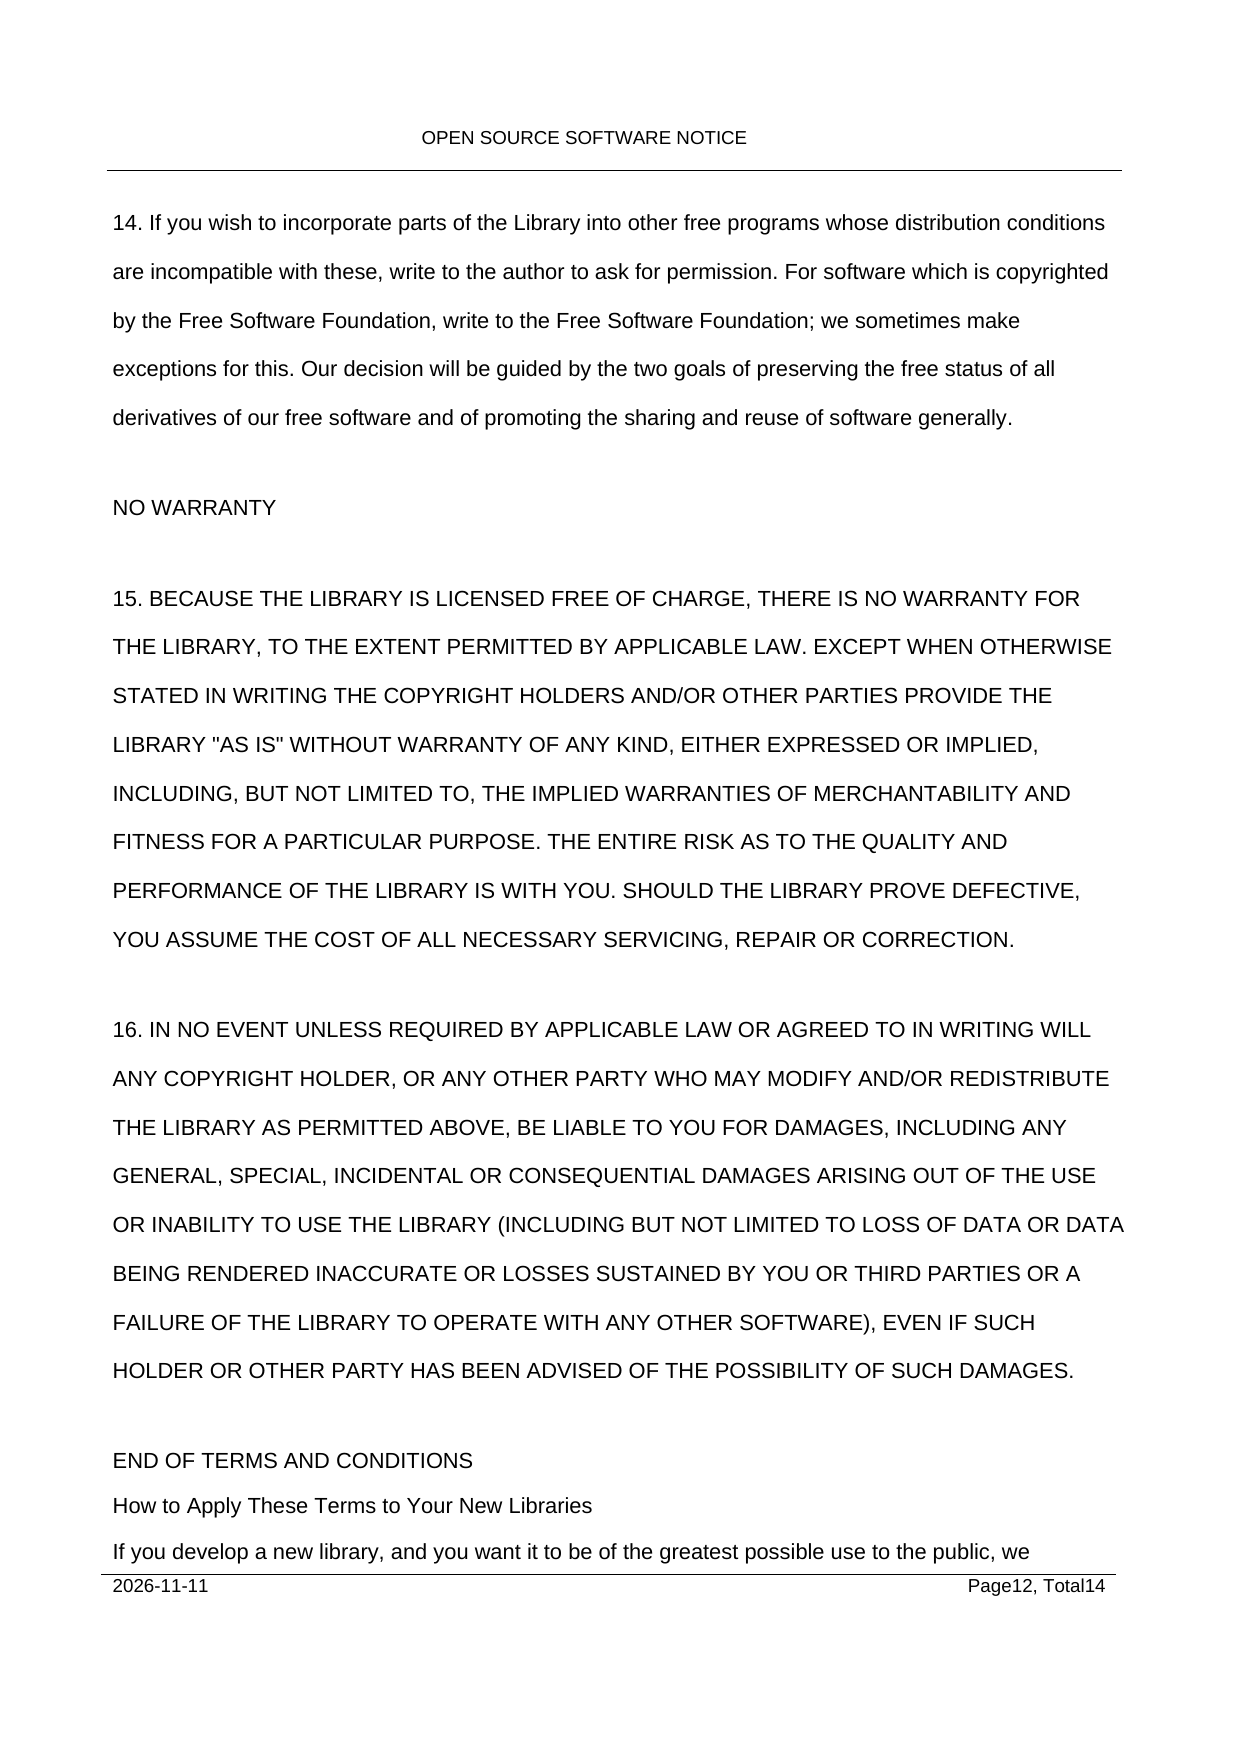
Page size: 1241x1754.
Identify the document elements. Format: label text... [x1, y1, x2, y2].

text 14. If you wish to incorporate parts of the Library into other free programs whose distribution conditions are incompatible with these, write to the author to ask for permission. For software which is copyrighted by the Free Software Foundation, write to the Free Software Foundation; we sometimes make exceptions for this. Our decision will be guided by the two goals of preserving the free status of all derivatives of our free software and of promoting the sharing and reuse of software generally. [112, 206, 1128, 434]
text How to Apply These Terms to Your New Libraries [112, 1490, 1128, 1522]
text 15. BECAUSE THE LIBRARY IS LICENSED FREE OF CHARGE, THERE IS NO WARRANTY FOR THE LIBRARY, TO THE EXTENT PERMITTED BY APPLICABLE LAW. EXCEPT WHEN OTHERWISE STATED IN WRITING THE COPYRIGHT HOLDERS AND/OR OTHER PARTIES PROVIDE THE LIBRARY "AS IS" WITHOUT WARRANTY OF ANY KIND, EITHER EXPRESSED OR IMPLIED, INCLUDING, BUT NOT LIMITED TO, THE IMPLIED WARRANTIES OF MERCHANTABILITY AND FITNESS FOR A PARTICULAR PURPOSE. THE ENTIRE RISK AS TO THE QUALITY AND PERFORMANCE OF THE LIBRARY IS WITH YOU. SHOULD THE LIBRARY PROVE DEFECTIVE, YOU ASSUME THE COST OF ALL NECESSARY SERVICING, REPAIR OR CORRECTION. [112, 582, 1128, 956]
text 16. IN NO EVENT UNLESS REQUIRED BY APPLICABLE LAW OR AGREED TO IN WRITING WILL ANY COPYRIGHT HOLDER, OR ANY OTHER PARTY WHO MAY MODIFY AND/OR REDISTRIBUTE THE LIBRARY AS PERMITTED ABOVE, BE LIABLE TO YOU FOR DAMAGES, INCLUDING ANY GENERAL, SPECIAL, INCIDENTAL OR CONSEQUENTIAL DAMAGES ARISING OUT OF THE USE OR INABILITY TO USE THE LIBRARY (INCLUDING BUT NOT LIMITED TO LOSS OF DATA OR DATA BEING RENDERED INACCURATE OR LOSSES SUSTAINED BY YOU OR THIRD PARTIES OR A FAILURE OF THE LIBRARY TO OPERATE WITH ANY OTHER SOFTWARE), EVEN IF SUCH HOLDER OR OTHER PARTY HAS BEEN ADVISED OF THE POSSIBILITY OF SUCH DAMAGES. [112, 1013, 1128, 1387]
text END OF TERMS AND CONDITIONS [112, 1445, 1128, 1477]
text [112, 1535, 1128, 1567]
text NO WARRANTY [112, 492, 1128, 524]
